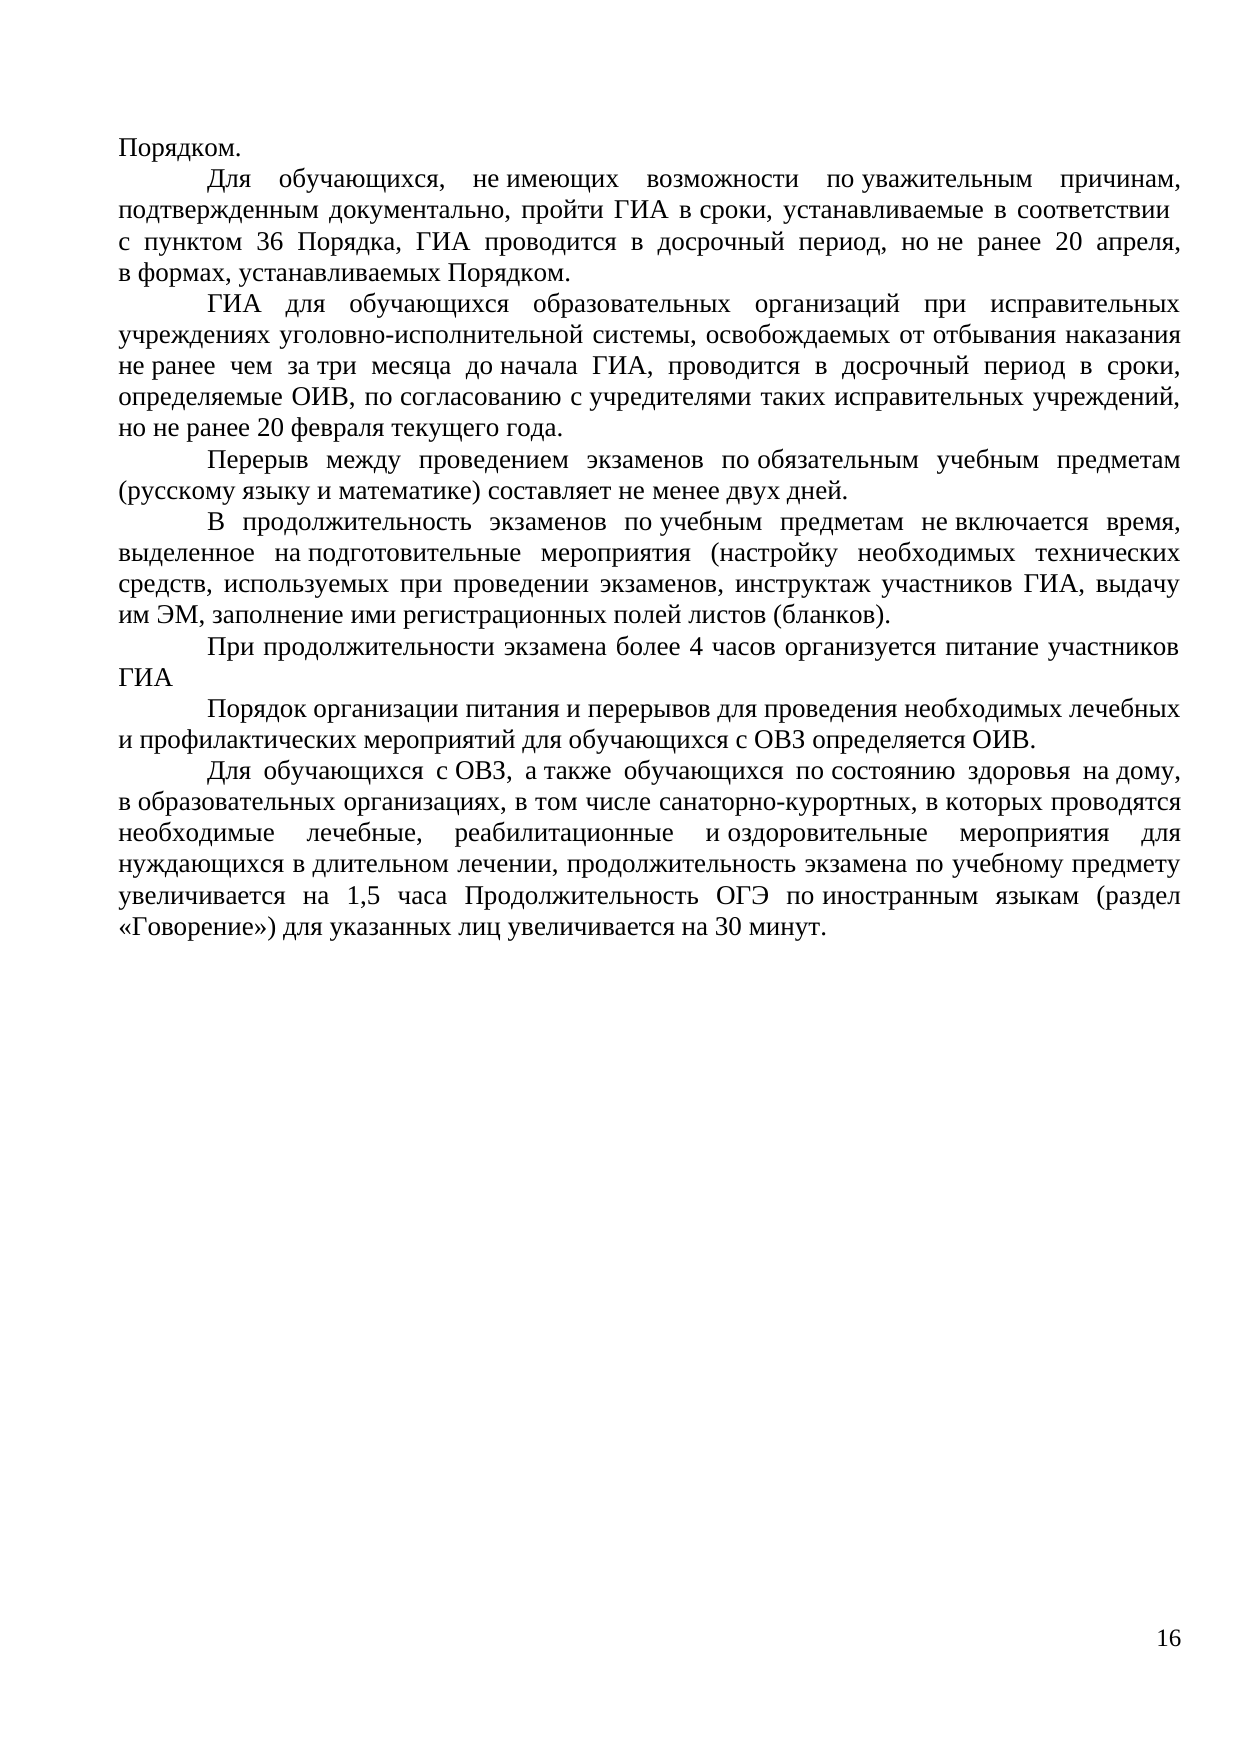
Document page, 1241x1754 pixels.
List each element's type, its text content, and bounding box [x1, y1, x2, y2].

text При продолжительности экзамена более 4 часов организуется питание участников ГИА [118, 629, 1181, 692]
text ГИА для обучающихся образовательных организаций при исправительных учреждениях уголовно-исполнительной системы, освобождаемых от отбывания наказания не ранее чем за три месяца до начала ГИА, проводится в досрочный период в сроки, определяемые ОИВ, по согласованию с учредителями таких исправительных учреждений, но не ранее 20 февраля текущего года. [118, 287, 1181, 443]
text Порядок организации питания и перерывов для проведения необходимых лечебных и профилактических мероприятий для обучающихся с ОВЗ определяется ОИВ. [118, 692, 1181, 754]
text В продолжительность экзаменов по учебным предметам не включается время, выделенное на подготовительные мероприятия (настройку необходимых технических средств, используемых при проведении экзаменов, инструктаж участников ГИА, выдачу им ЭМ, заполнение ими регистрационных полей листов (бланков). [118, 505, 1181, 629]
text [118, 131, 1181, 162]
text Для обучающихся, не имеющих возможности по уважительным причинам, подтвержденным документально, пройти ГИА в сроки, устанавливаемые в соответствии с пунктом 36 Порядка, ГИА проводится в досрочный период, но не ранее 20 апреля, в формах, устанавливаемых Порядком. [118, 162, 1181, 287]
text Для обучающихся с ОВЗ, а также обучающихся по состоянию здоровья на дому, в образовательных организациях, в том числе санаторно-курортных, в которых проводятся необходимые лечебные, реабилитационные и оздоровительные мероприятия для нуждающихся в длительном лечении, продолжительность экзамена по учебному предмету увеличивается на 1,5 часа Продолжительность ОГЭ по иностранным языкам (раздел «Говорение») для указанных лиц увеличивается на 30 минут. [118, 754, 1181, 941]
text Перерыв между проведением экзаменов по обязательным учебным предметам (русскому языку и математике) составляет не менее двух дней. [118, 443, 1181, 505]
